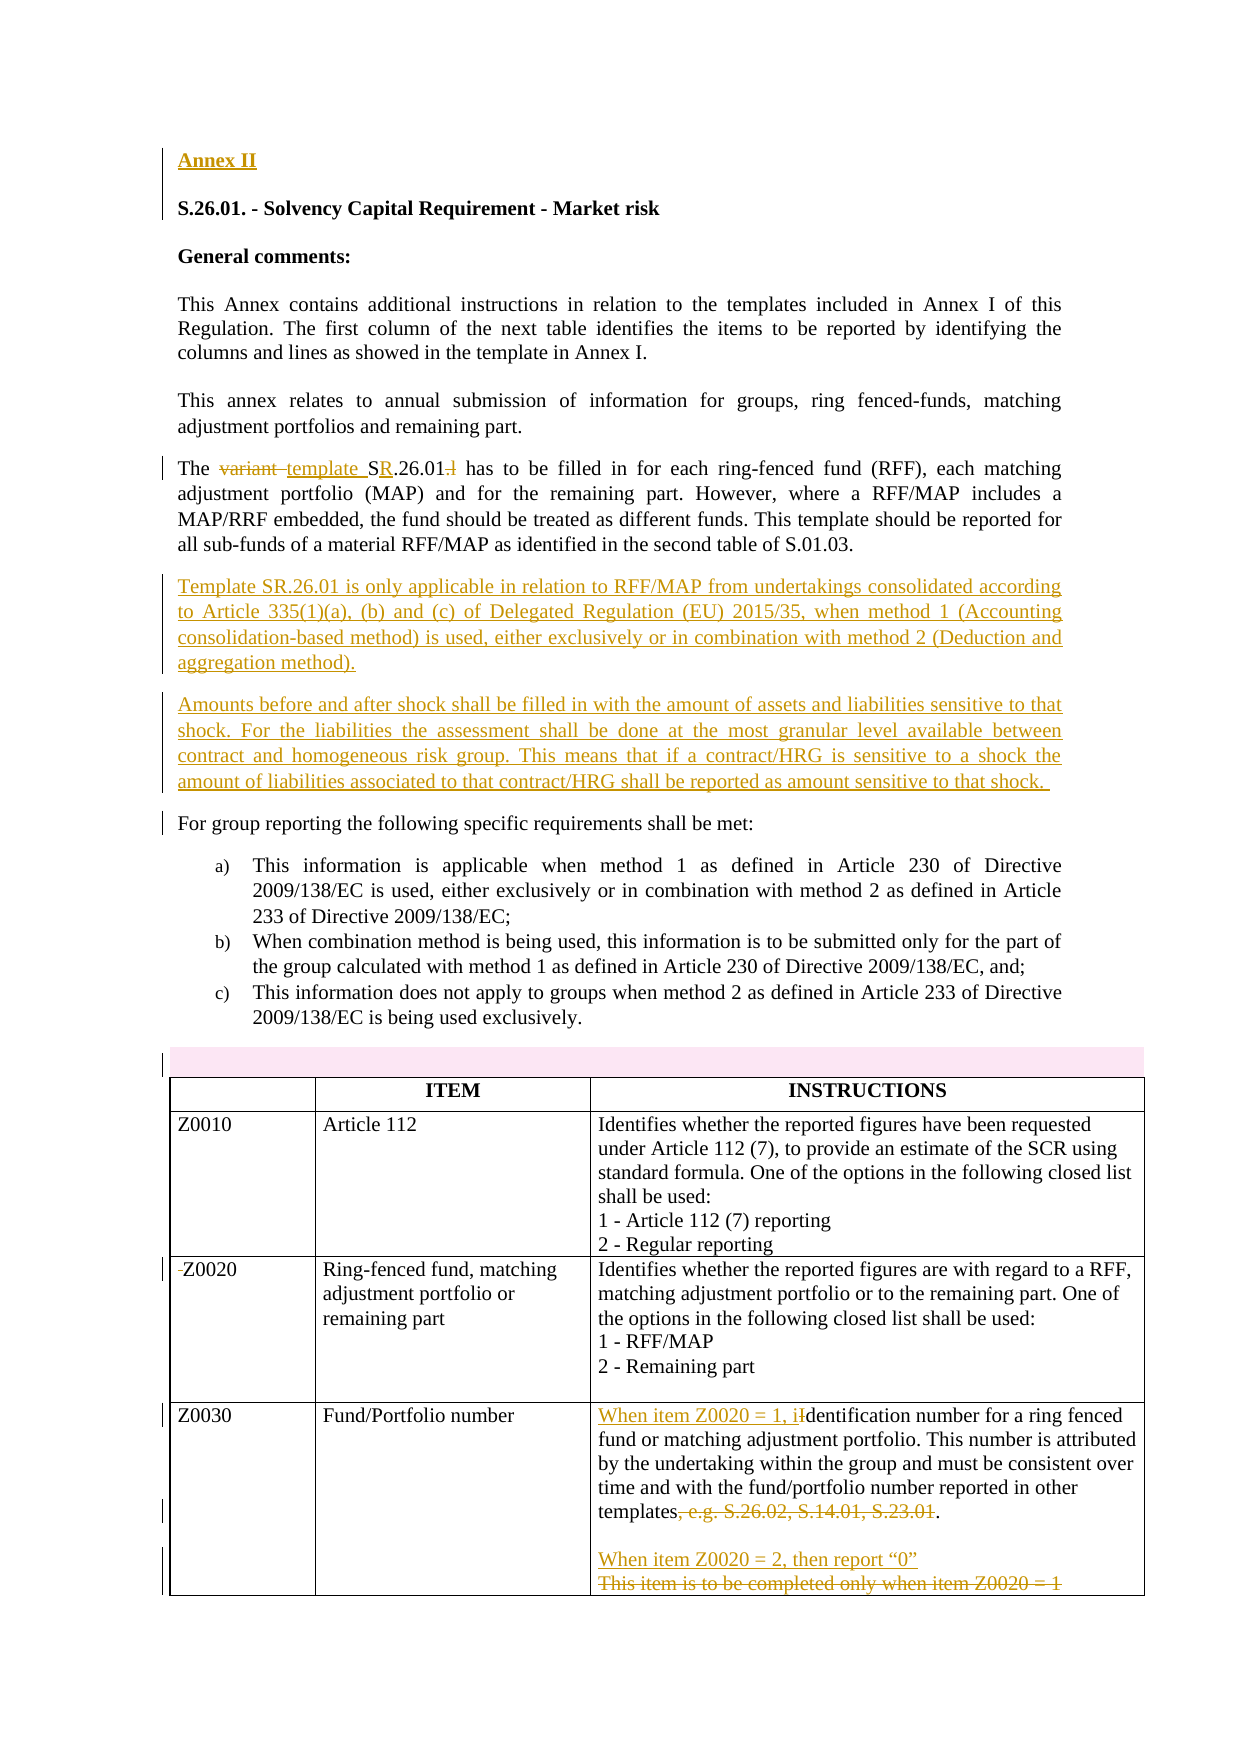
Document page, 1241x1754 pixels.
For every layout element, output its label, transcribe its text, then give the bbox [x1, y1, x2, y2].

table_cell dentification number for a ring fenced fund or matching adjustment portfolio. This number is attributed by the undertaking within the group and must be consistent over time and with the fund/portfolio number reported in other templates. [591, 1403, 1144, 1595]
table_cell Z0010 [171, 1112, 315, 1256]
list When combination method is being used, this information is to be submitted only for the part of the group calculated with method 1 as defined in Article 230 of Directive 2009/138/EC, and; [215, 929, 1063, 978]
table_cell Identifies whether the reported figures are with regard to a RFF, matching adjustment portfolio or to the remaining part. One of the options in the following closed list shall be used: 1 - RFF/MAP 2 - Remaining part [591, 1257, 1144, 1402]
table_cell Z0030 [171, 1403, 315, 1595]
text This annex relates to annual submission of information for groups, ring fenced-funds, matching adjustment portfolios and remaining part. [177, 388, 1063, 438]
text The S.26.01 has to be filled in for each ring-fenced fund (RFF), each matching adjustment portfolio (MAP) and for the remaining part. However, where a RFF/MAP includes a MAP/RRF embedded, the fund should be treated as different funds. This template should be reported for all sub-funds of a material RFF/MAP as identified in the second table of S.01.03. [177, 456, 1063, 556]
text For group reporting the following specific requirements shall be met: [177, 811, 1063, 835]
table_cell Z0020 [171, 1257, 315, 1402]
table_cell Ring-fenced fund, matching adjustment portfolio or remaining part [316, 1257, 590, 1402]
table_cell Identifies whether the reported figures have been requested under Article 112 (7), to provide an estimate of the SCR using standard formula. One of the options in the following closed list shall be used: 1 - Article 112 (7) reporting 2 - Regular reporting [591, 1112, 1144, 1256]
list This information is applicable when method 1 as defined in Article 230 of Directive 2009/138/EC is used, either exclusively or in combination with method 2 as defined in Article 233 of Directive 2009/138/EC; [215, 853, 1063, 928]
table_cell ITEM [316, 1078, 590, 1111]
table_cell Article 112 [316, 1112, 590, 1256]
list This information does not apply to groups when method 2 as defined in Article 233 of Directive 2009/138/EC is being used exclusively. [215, 980, 1063, 1029]
table_cell INSTRUCTIONS [591, 1078, 1144, 1111]
table_cell Fund/Portfolio number [316, 1403, 590, 1595]
text S.26.01. - Solvency Capital Requirement - Market risk [177, 196, 1063, 220]
text General comments: [177, 244, 1063, 268]
table_cell [171, 1078, 315, 1111]
text This Annex contains additional instructions in relation to the templates included in Annex I of this Regulation. The first column of the next table identifies the items to be reported by identifying the columns and lines as showed in the template in Annex I. [177, 292, 1063, 364]
